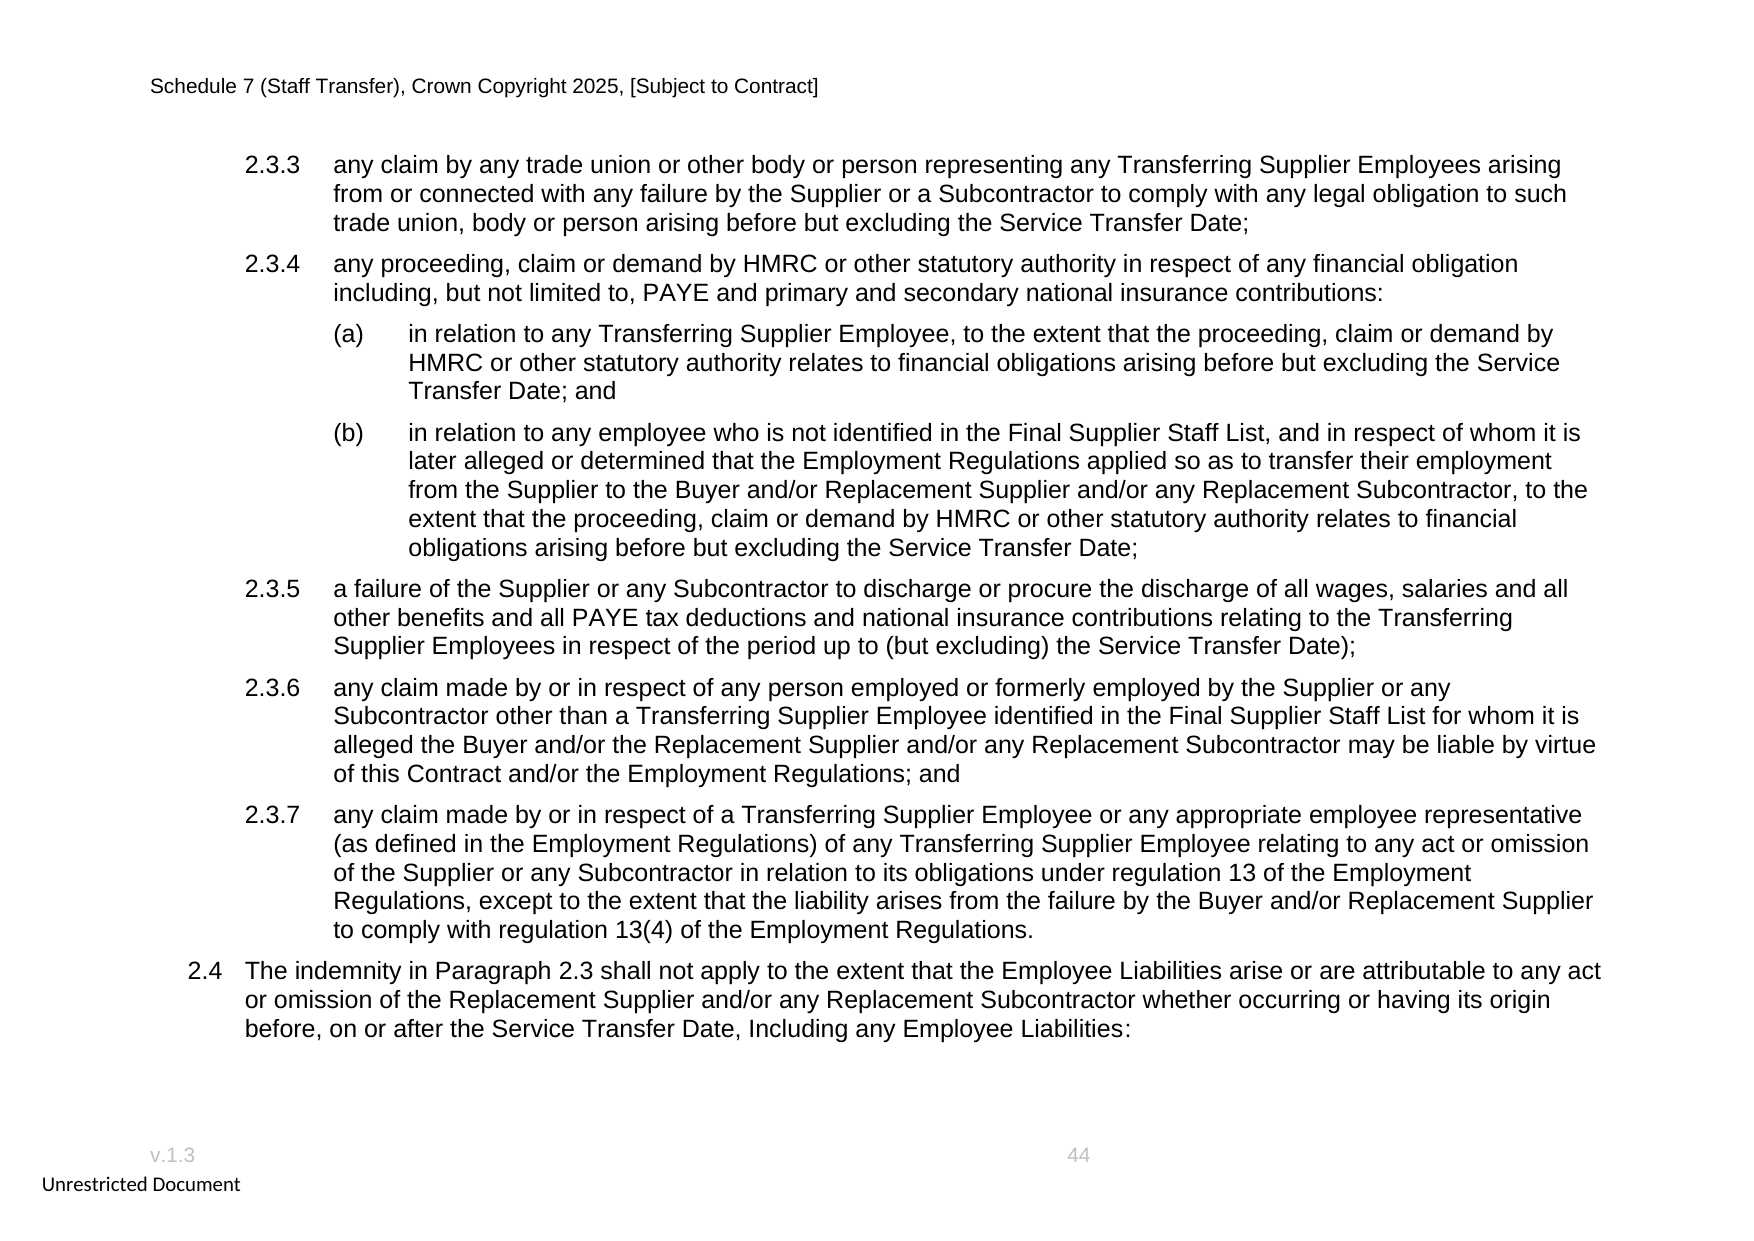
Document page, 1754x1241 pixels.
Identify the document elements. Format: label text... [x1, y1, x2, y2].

text in relation to any employee who is not identified in the Final Supplier Staff List, and in respect of whom it is later alleged or determined that the Employment Regulations applied so as to transfer their employment from the Supplier to the Buyer and/or Replacement Supplier and/or any Replacement Subcontractor, to the extent that the proceeding, claim or demand by HMRC or other statutory authority relates to financial obligations arising before but excluding the Service Transfer Date; [333, 417, 1604, 561]
text any proceeding, claim or demand by HMRC or other statutory authority in respect of any financial obligation including, but not limited to, PAYE and primary and secondary national insurance contributions: [244, 249, 1604, 306]
text any claim made by or in respect of any person employed or formerly employed by the Supplier or any Subcontractor other than a Transferring Supplier Employee identified in the Final Supplier Staff List for whom it is alleged the Buyer and/or the Replacement Supplier and/or any Replacement Subcontractor may be liable by virtue of this Contract and/or the Employment Regulations; and [244, 672, 1604, 787]
text any claim made by or in respect of a Transferring Supplier Employee or any appropriate employee representative (as defined in the Employment Regulations) of any Transferring Supplier Employee relating to any act or omission of the Supplier or any Subcontractor in relation to its obligations under regulation 13 of the Employment Regulations, except to the extent that the liability arises from the failure by the Buyer and/or Replacement Supplier to comply with regulation 13(4) of the Employment Regulations. [244, 800, 1604, 944]
text a failure of the Supplier or any Subcontractor to discharge or procure the discharge of all wages, salaries and all other benefits and all PAYE tax deductions and national insurance contributions relating to the Transferring Supplier Employees in respect of the period up to (but excluding) the Service Transfer Date); [244, 574, 1604, 660]
text The indemnity in Paragraph 2.3 shall not apply to the extent that the Employee Liabilities arise or are attributable to any act or omission of the Replacement Supplier and/or any Replacement Subcontractor whether occurring or having its origin before, on or after the Service Transfer Date, Including any Employee Liabilities: [187, 956, 1604, 1042]
text in relation to any Transferring Supplier Employee, to the extent that the proceeding, claim or demand by HMRC or other statutory authority relates to financial obligations arising before but excluding the Service Transfer Date; and [333, 319, 1604, 405]
text any claim by any trade union or other body or person representing any Transferring Supplier Employees arising from or connected with any failure by the Supplier or a Subcontractor to comply with any legal obligation to such trade union, body or person arising before but excluding the Service Transfer Date; [244, 150, 1604, 236]
